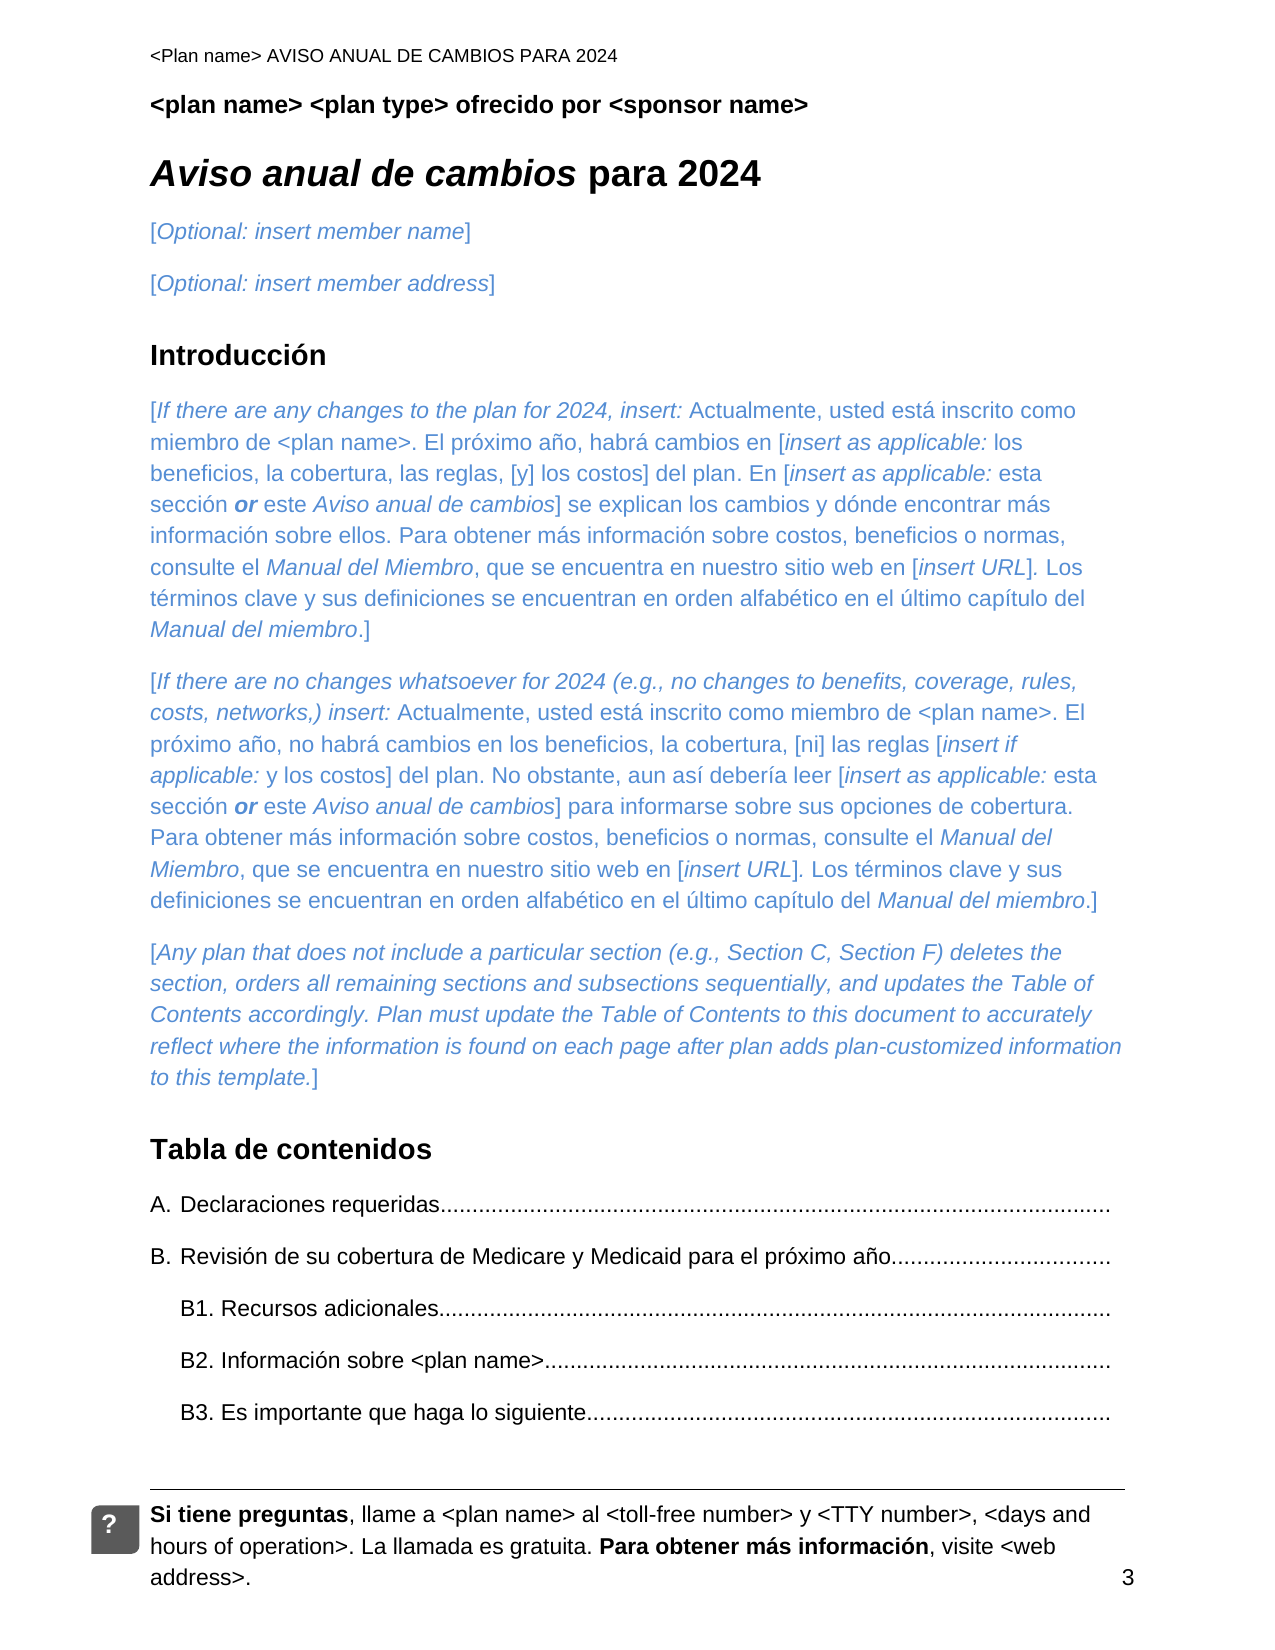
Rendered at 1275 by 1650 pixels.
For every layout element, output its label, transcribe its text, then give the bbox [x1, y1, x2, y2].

text B. Revisión de su cobertura de Medicare y Medicaid para el próximo año 5 [150, 1239, 1050, 1271]
text [If there are any changes to the plan for 2024, insert: Actualmente, usted está inscrito como miembro de <plan name>. El próximo año, habrá cambios en [insert as applicable: los beneficios, la cobertura, las reglas, [y] los costos] del plan. En [insert as applicable: esta sección or este Aviso anual de cambios] se explican los cambios y dónde encontrar más información sobre ellos. Para obtener más información sobre costos, beneficios o normas, consulte el Manual del Miembro, que se encuentra en nuestro sitio web en [insert URL]. Los términos clave y sus definiciones se encuentran en orden alfabético en el último capítulo del Manual del miembro.] [150, 394, 1125, 644]
text [If there are no changes whatsoever for 2024 (e.g., no changes to benefits, coverage, rules, costs, networks,) insert: Actualmente, usted está inscrito como miembro de <plan name>. El próximo año, no habrá cambios en los beneficios, la cobertura, [ni] las reglas [insert if applicable: y los costos] del plan. No obstante, aun así debería leer [insert as applicable: esta sección or este Aviso anual de cambios] para informarse sobre sus opciones de cobertura. Para obtener más información sobre costos, beneficios o normas, consulte el Manual del Miembro, que se encuentra en nuestro sitio web en [insert URL]. Los términos clave y sus definiciones se encuentran en orden alfabético en el último capítulo del Manual del miembro.] [150, 664, 1125, 914]
text [Optional: insert member name] [150, 214, 1125, 246]
text Tabla de contenidos [150, 1129, 1125, 1167]
text B1. Recursos adicionales 6 [180, 1292, 1050, 1323]
text <plan name> <plan type> ofrecido por <sponsor name> [150, 90, 1125, 119]
text [Any plan that does not include a particular section (e.g., Section C, Section F) deletes the section, orders all remaining sections and subsections sequentially, and updates the Table of Contents accordingly. Plan must update the Table of Contents to this document to accurately reflect where the information is found on each page after plan adds plan-customized information to this template.] [150, 935, 1125, 1092]
text B2. Información sobre <plan name> 6 [180, 1344, 1050, 1375]
text A. Declaraciones requeridas 5 [150, 1187, 1050, 1219]
text Aviso anual de cambios para 2024 [150, 156, 1125, 194]
text [Optional: insert member address] [150, 267, 1125, 298]
text B3. Es importante que haga lo siguiente 7 [180, 1396, 1050, 1427]
text Introducción [150, 335, 1125, 373]
